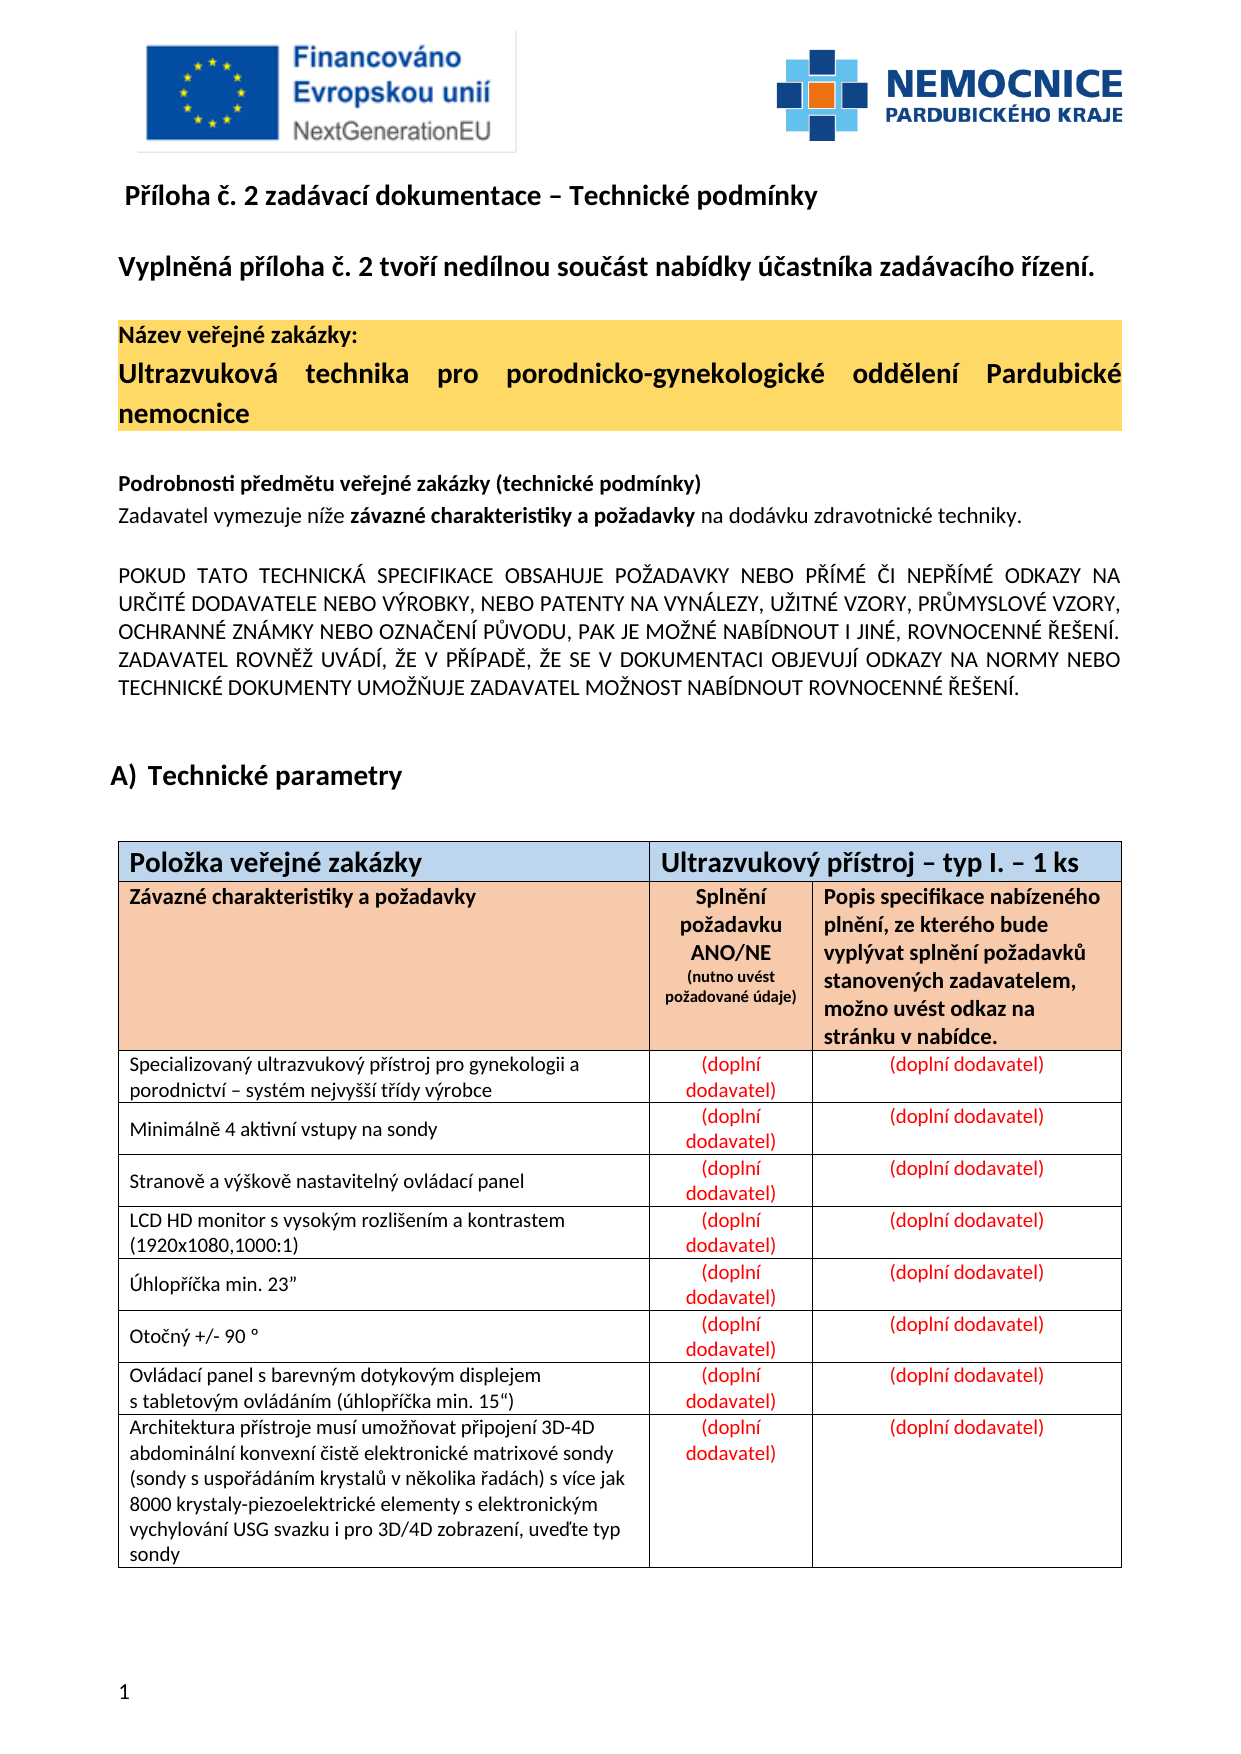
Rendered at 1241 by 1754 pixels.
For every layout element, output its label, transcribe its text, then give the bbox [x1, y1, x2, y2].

table_cell (doplní dodavatel) [813, 1311, 1121, 1362]
table_cell Minimálně 4 aktivní vstupy na sondy [119, 1103, 649, 1154]
table_cell (doplní dodavatel) [813, 1103, 1121, 1154]
table_cell (doplní dodavatel) [813, 1415, 1121, 1567]
table_cell Závazné charakteristiky a požadavky [119, 882, 649, 1050]
table_cell Architektura přístroje musí umožňovat připojení 3D-4D abdominální konvexní čistě elektronické matrixové sondy (sondy s uspořádáním krystalů v několika řadách) s více jak 8000 krystaly-piezoelektrické elementy s elektronickým vychylování USG svazku i pro 3D/4D zobrazení, uveďte typ sondy [119, 1415, 649, 1567]
table_cell (doplní dodavatel) [813, 1155, 1121, 1206]
table_cell (doplní dodavatel) [650, 1207, 812, 1258]
text Podrobnosti předmětu veřejné zakázky (technické podmínky) [118, 469, 1122, 497]
text Příloha č. 2 zadávací dokumentace – Technické podmínky [118, 177, 1122, 213]
table_cell (doplní dodavatel) [650, 1311, 812, 1362]
text Vyplněná příloha č. 2 tvoří nedílnou součást nabídky účastníka zadávacího řízení. [118, 248, 1122, 284]
text Název veřejné zakázky: [118, 320, 1122, 350]
table_cell (doplní dodavatel) [650, 1155, 812, 1206]
table_cell (doplní dodavatel) [650, 1051, 812, 1102]
table_cell Stranově a výškově nastavitelný ovládací panel [119, 1155, 649, 1206]
text POKUD TATO TECHNICKÁ SPECIFIKACE OBSAHUJE POŽADAVKY NEBO PŘÍMÉ ČI NEPŘÍMÉ ODKAZY NA URČITÉ DODAVATELE NEBO VÝROBKY, NEBO PATENTY NA VYNÁLEZY, UŽITNÉ VZORY, PRŮMYSLOVÉ VZORY, OCHRANNÉ ZNÁMKY NEBO OZNAČENÍ PŮVODU, PAK JE MOŽNÉ NABÍDNOUT I JINÉ, ROVNOCENNÉ ŘEŠENÍ. ZADAVATEL ROVNĚŽ UVÁDÍ, ŽE V PŘÍPADĚ, ŽE SE V DOKUMENTACI OBJEVUJÍ ODKAZY NA NORMY NEBO TECHNICKÉ DOKUMENTY UMOŽŇUJE ZADAVATEL MOŽNOST NABÍDNOUT ROVNOCENNÉ ŘEŠENÍ. [118, 561, 1122, 701]
table_cell (doplní dodavatel) [813, 1259, 1121, 1310]
subtitle Technické parametry [110, 757, 1122, 793]
table_cell Úhlopříčka min. 23” [119, 1259, 649, 1310]
table_cell Specializovaný ultrazvukový přístroj pro gynekologii a porodnictví – systém nejvyšší třídy výrobce [119, 1051, 649, 1102]
table_cell Ovládací panel s barevným dotykovým displejem s tabletovým ovládáním (úhlopříčka min. 15“) [119, 1363, 649, 1413]
text Zadavatel vymezuje níže závazné charakteristiky a požadavky na dodávku zdravotnické techniky. [118, 501, 1122, 529]
table_cell (doplní dodavatel) [813, 1363, 1121, 1413]
table_header Položka veřejné zakázky [119, 842, 649, 881]
table_cell (doplní dodavatel) [650, 1363, 812, 1413]
table_cell (doplní dodavatel) [650, 1415, 812, 1567]
picture [137, 31, 518, 154]
table_cell (doplní dodavatel) [813, 1051, 1121, 1102]
table_cell Splnění požadavku ANO/NE (nutno uvést požadované údaje) [650, 882, 812, 1050]
table_cell Popis specifikace nabízeného plnění, ze kterého bude vyplývat splnění požadavků stanovených zadavatelem, možno uvést odkaz na stránku v nabídce. [813, 882, 1121, 1050]
table_cell (doplní dodavatel) [650, 1259, 812, 1310]
table_header Ultrazvukový přístroj – typ I. – 1 ks [650, 842, 1121, 881]
subtitle Ultrazvuková technika pro porodnicko-gynekologické oddělení Pardubické nemocnice [118, 355, 1122, 431]
table_cell LCD HD monitor s vysokým rozlišením a kontrastem (1920x1080,1000:1) [119, 1207, 649, 1258]
table_cell (doplní dodavatel) [813, 1207, 1121, 1258]
table_cell (doplní dodavatel) [650, 1103, 812, 1154]
table_cell Otočný +/- 90 º [119, 1311, 649, 1362]
picture [775, 48, 1123, 142]
